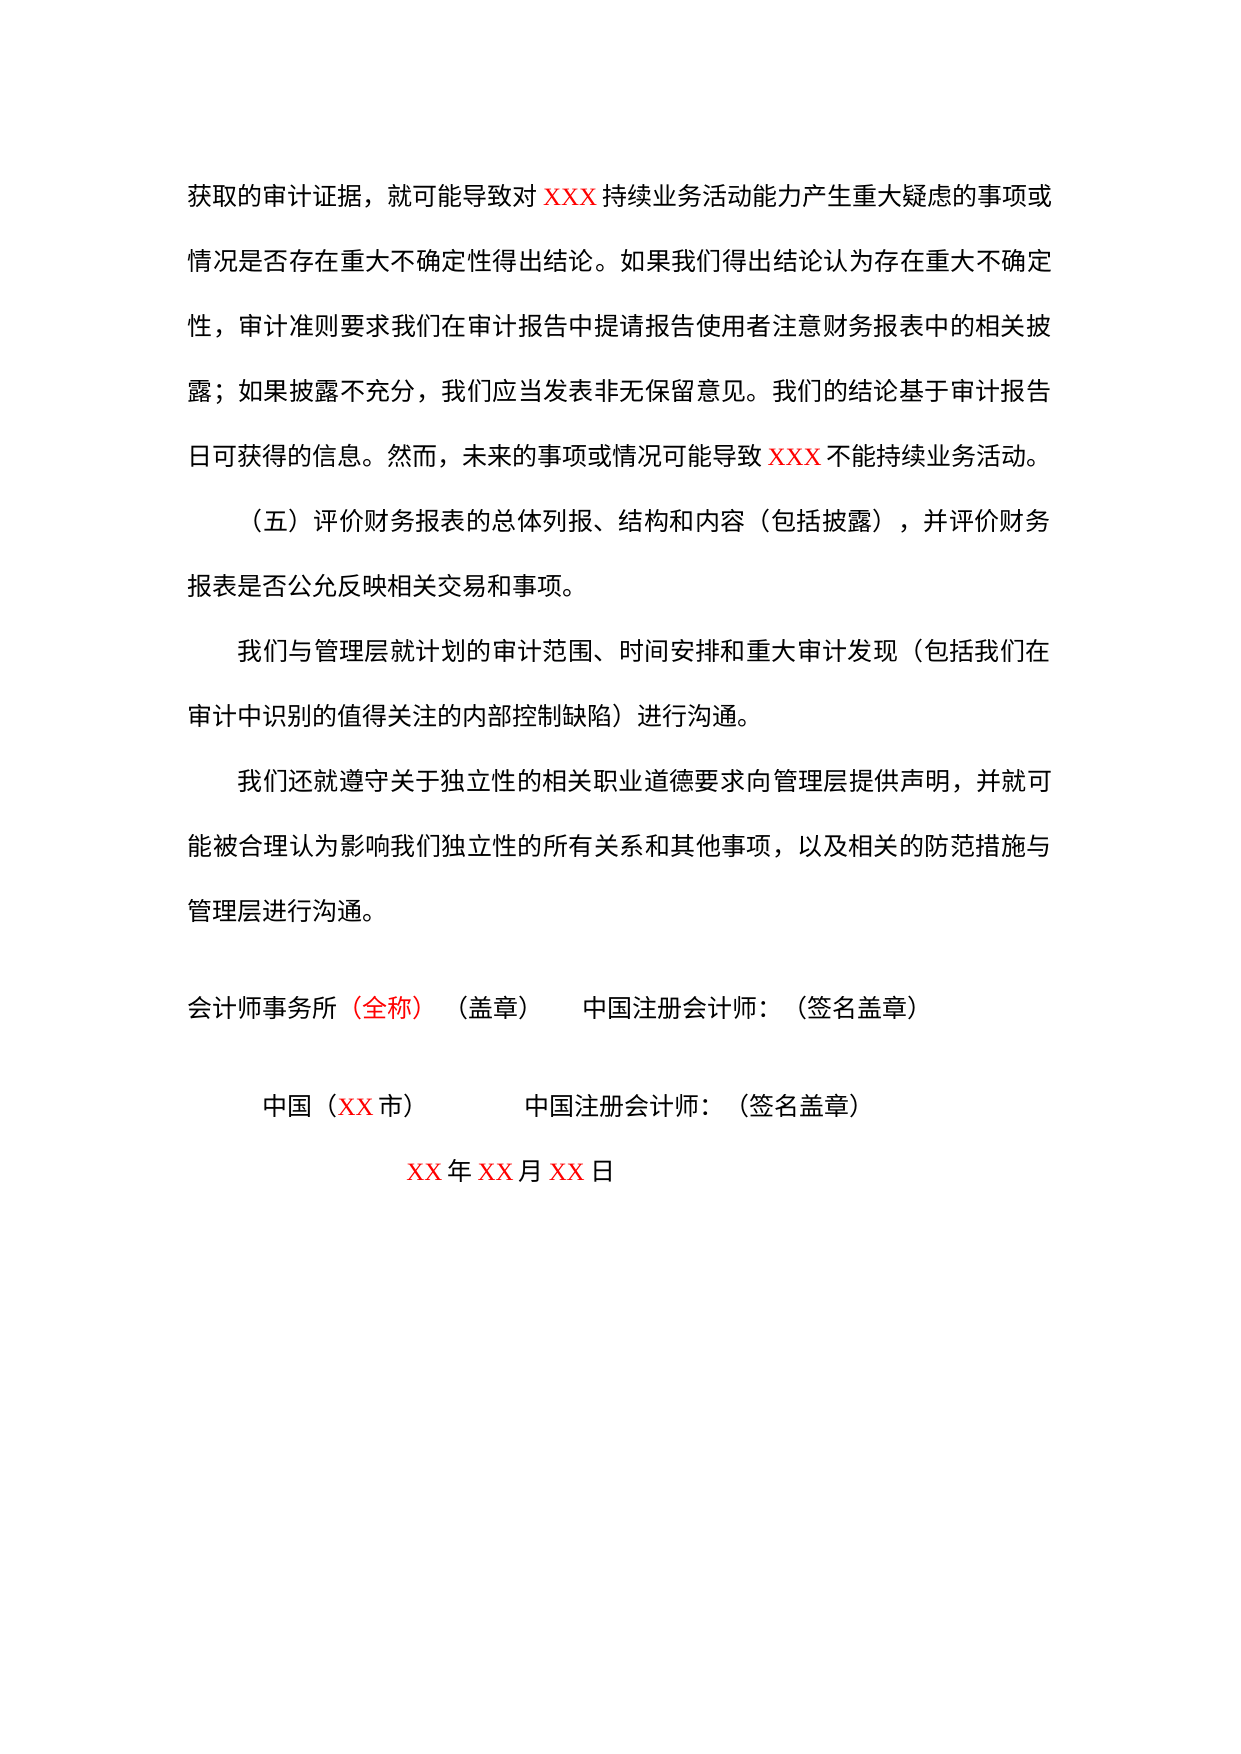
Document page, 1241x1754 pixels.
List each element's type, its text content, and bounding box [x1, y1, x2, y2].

text 中国（XX市） 中国注册会计师：（签名盖章） [187, 1072, 1053, 1137]
text 会计师事务所（全称） （盖章） 中国注册会计师：（签名盖章） [187, 974, 1053, 1039]
text 我们与管理层就计划的审计范围、时间安排和重大审计发现（包括我们在审计中识别的值得关注的内部控制缺陷）进行沟通。 [187, 617, 1053, 747]
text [187, 162, 1053, 487]
text XX年XX月XX日 [187, 1137, 1053, 1202]
text 我们还就遵守关于独立性的相关职业道德要求向管理层提供声明，并就可能被合理认为影响我们独立性的所有关系和其他事项，以及相关的防范措施与管理层进行沟通。 [187, 747, 1053, 942]
text （五）评价财务报表的总体列报、结构和内容（包括披露），并评价财务报表是否公允反映相关交易和事项。 [187, 487, 1053, 617]
